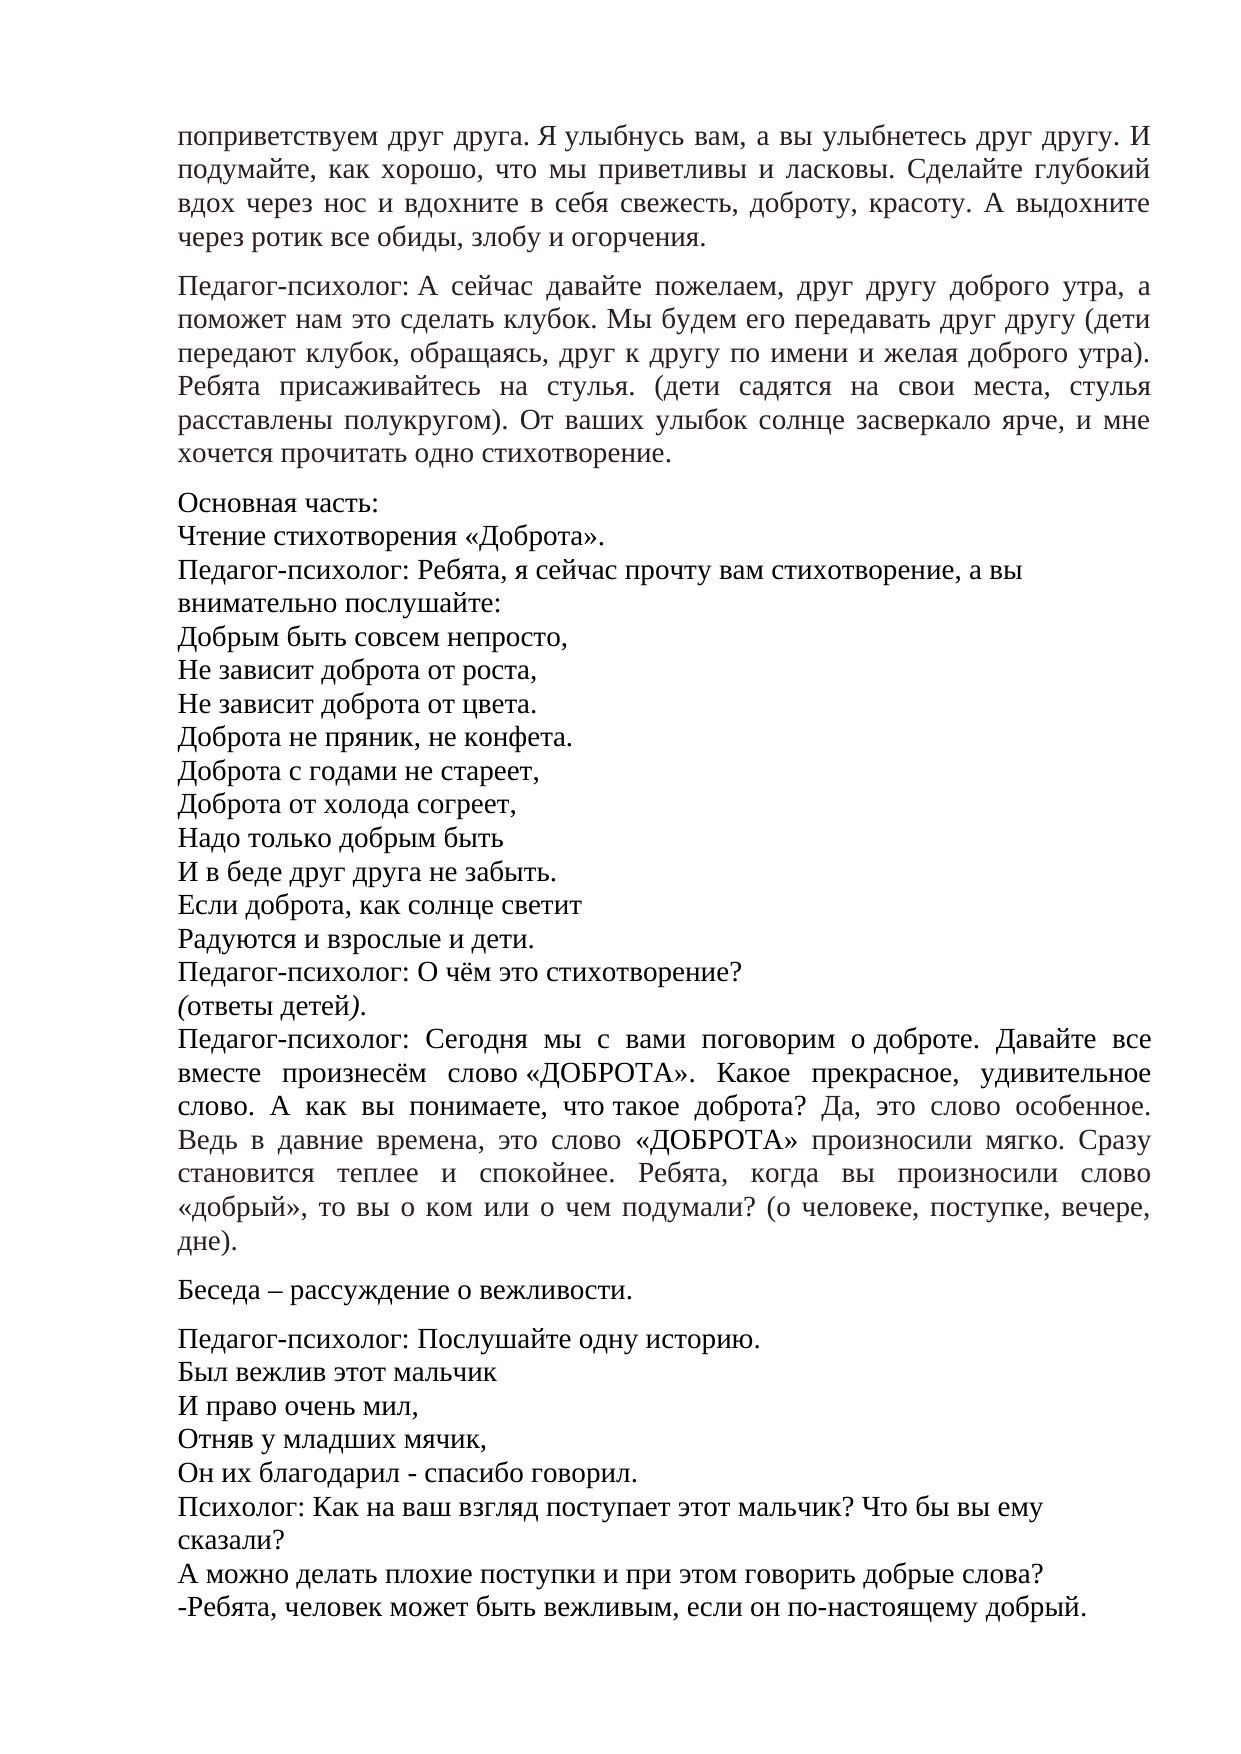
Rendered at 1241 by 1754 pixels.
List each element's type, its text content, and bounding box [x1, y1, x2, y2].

text Основная часть: [177, 485, 1152, 518]
text А можно делать плохие поступки и при этом говорить добрые слова? [177, 1556, 1152, 1589]
text Беседа – рассуждение о вежливости. [177, 1272, 1152, 1305]
text -Ребята, человек может быть вежливым, если он по-настоящему добрый. [177, 1589, 1152, 1623]
text Доброта не пряник, не конфета. [177, 719, 1152, 753]
text (ответы детей). [177, 988, 1152, 1021]
text Был вежлив этот мальчик [177, 1354, 1152, 1388]
text Доброта от холода согреет, [177, 787, 1152, 820]
text Педагог-психолог: О чём это стихотворение? [177, 954, 1152, 988]
text Отняв у младших мячик, [177, 1422, 1152, 1455]
text Педагог-психолог: Послушайте одну историю. [177, 1321, 1152, 1354]
text Добрым быть совсем непросто, [177, 619, 1152, 652]
text И право очень мил, [177, 1388, 1152, 1422]
text И в беде друг друга не забыть. [177, 854, 1152, 887]
text Педагог-психолог: Сегодня мы с вами поговорим о доброте. Давайте все вместе произнесём слово «ДОБРОТА». Какое прекрасное, удивительное слово. А как вы понимаете, что такое доброта? Да, это слово особенное. Ведь в давние времена, это слово «ДОБРОТА» произносили мягко. Сразу становится теплее и спокойнее. Ребята, когда вы произносили слово «добрый», то вы о ком или о чем подумали? (о человеке, поступке, вечере, дне). [177, 1021, 1152, 1256]
text Если доброта, как солнце светит [177, 887, 1152, 921]
text Радуются и взрослые и дети. [177, 921, 1152, 954]
text Он их благодарил - спасибо говорил. [177, 1455, 1152, 1489]
text Психолог: Как на ваш взгляд поступает этот мальчик? Что бы вы ему сказали? [177, 1489, 1152, 1556]
text Не зависит доброта от цвета. [177, 686, 1152, 719]
text Чтение стихотворения «Доброта». [177, 518, 1152, 552]
text Не зависит доброта от роста, [177, 652, 1152, 686]
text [177, 118, 1152, 252]
text Доброта с годами не стареет, [177, 753, 1152, 787]
text Педагог-психолог: Ребята, я сейчас прочту вам стихотворение, а вы внимательно послушайте: [177, 552, 1152, 619]
text Педагог-психолог: А сейчас давайте пожелаем, друг другу доброго утра, а поможет нам это сделать клубок. Мы будем его передавать друг другу (дети передают клубок, обращаясь, друг к другу по имени и желая доброго утра). Ребята присаживайтесь на стулья. (дети садятся на свои места, стулья расставлены полукругом). От ваших улыбок солнце засверкало ярче, и мне хочется прочитать одно стихотворение. [177, 268, 1152, 469]
text Надо только добрым быть [177, 820, 1152, 854]
